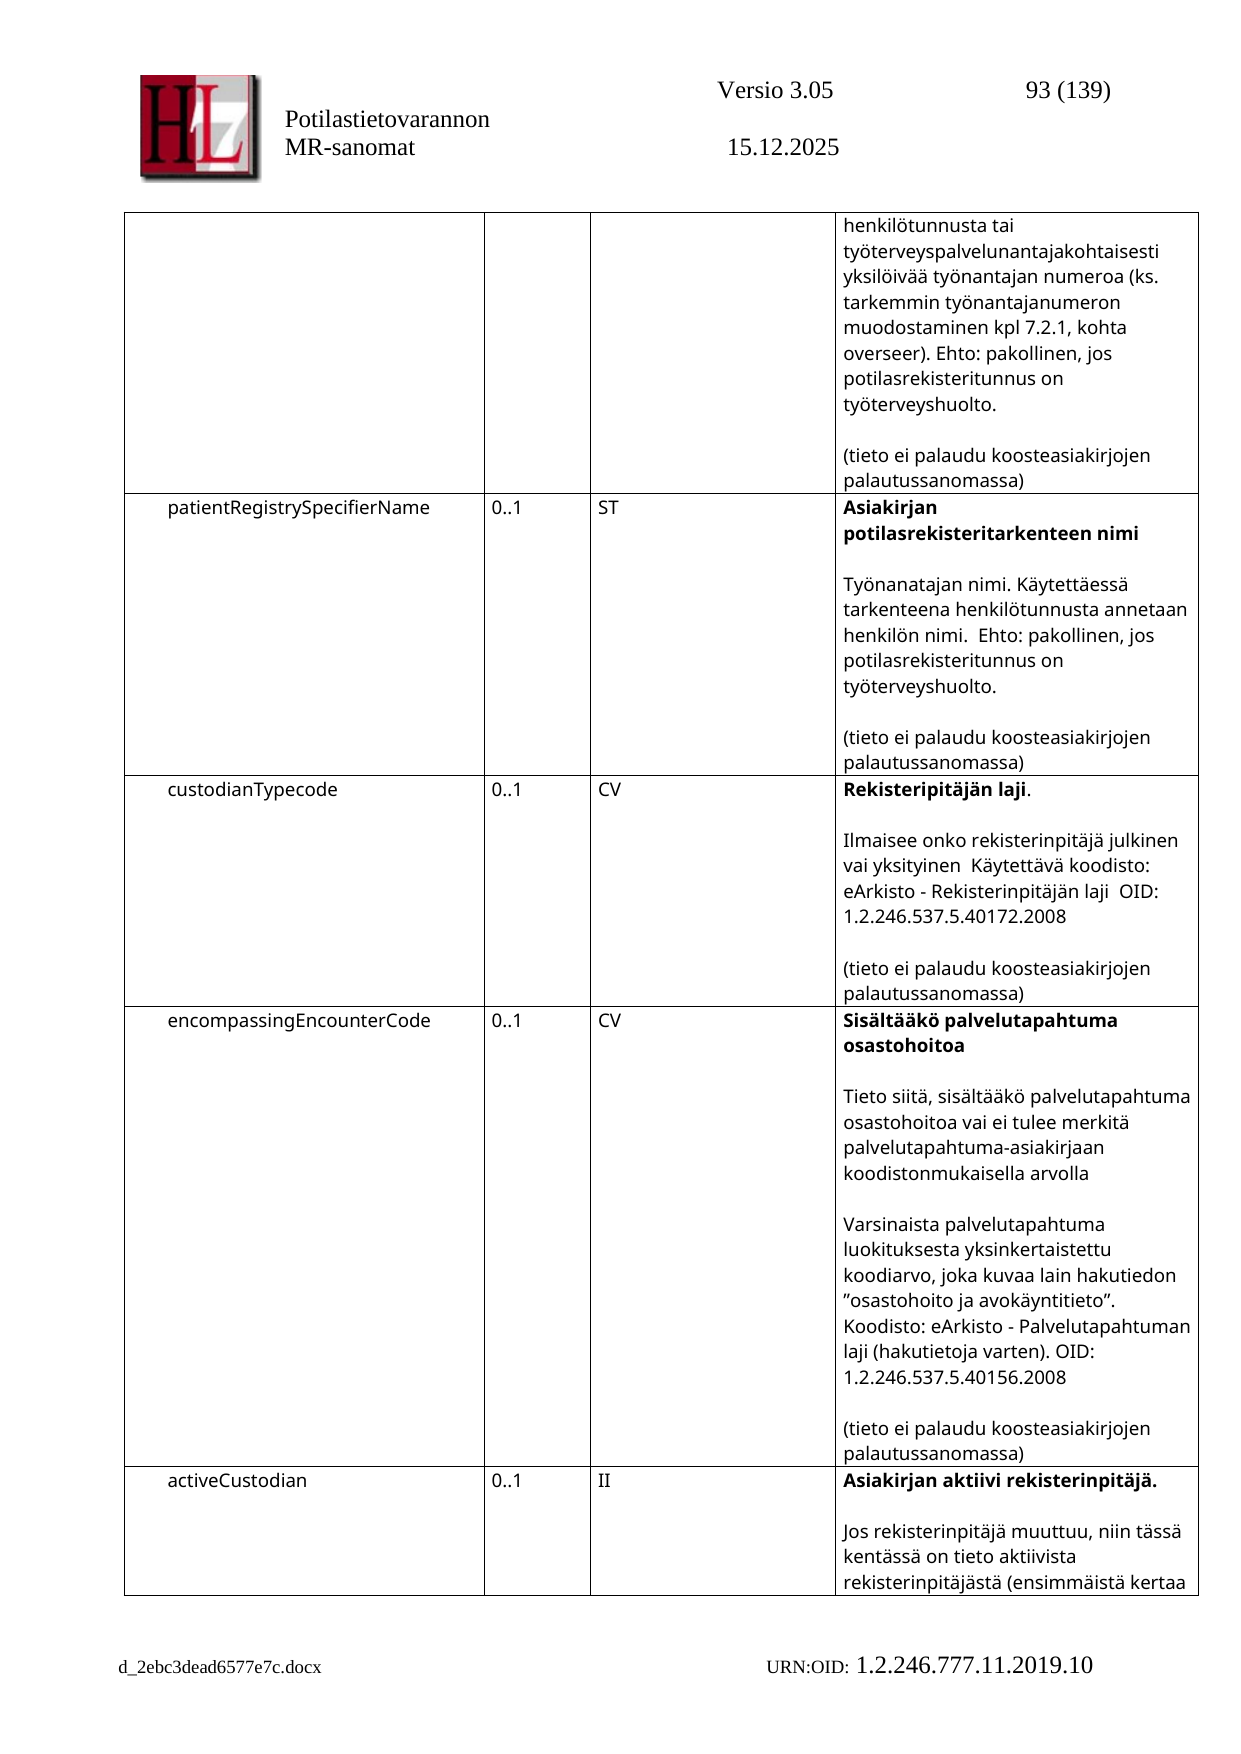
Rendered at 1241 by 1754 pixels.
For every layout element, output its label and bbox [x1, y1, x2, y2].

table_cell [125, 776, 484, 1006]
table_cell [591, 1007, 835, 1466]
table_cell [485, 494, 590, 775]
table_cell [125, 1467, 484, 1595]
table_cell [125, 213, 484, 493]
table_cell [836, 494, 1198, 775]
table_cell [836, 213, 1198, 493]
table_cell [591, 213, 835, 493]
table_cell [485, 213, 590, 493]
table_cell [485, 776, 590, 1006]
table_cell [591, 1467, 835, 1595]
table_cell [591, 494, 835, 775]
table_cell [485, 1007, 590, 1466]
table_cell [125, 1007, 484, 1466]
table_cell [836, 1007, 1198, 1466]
picture [140, 75, 263, 183]
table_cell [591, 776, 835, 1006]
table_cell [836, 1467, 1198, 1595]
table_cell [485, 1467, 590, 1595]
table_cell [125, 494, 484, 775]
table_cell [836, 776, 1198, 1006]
